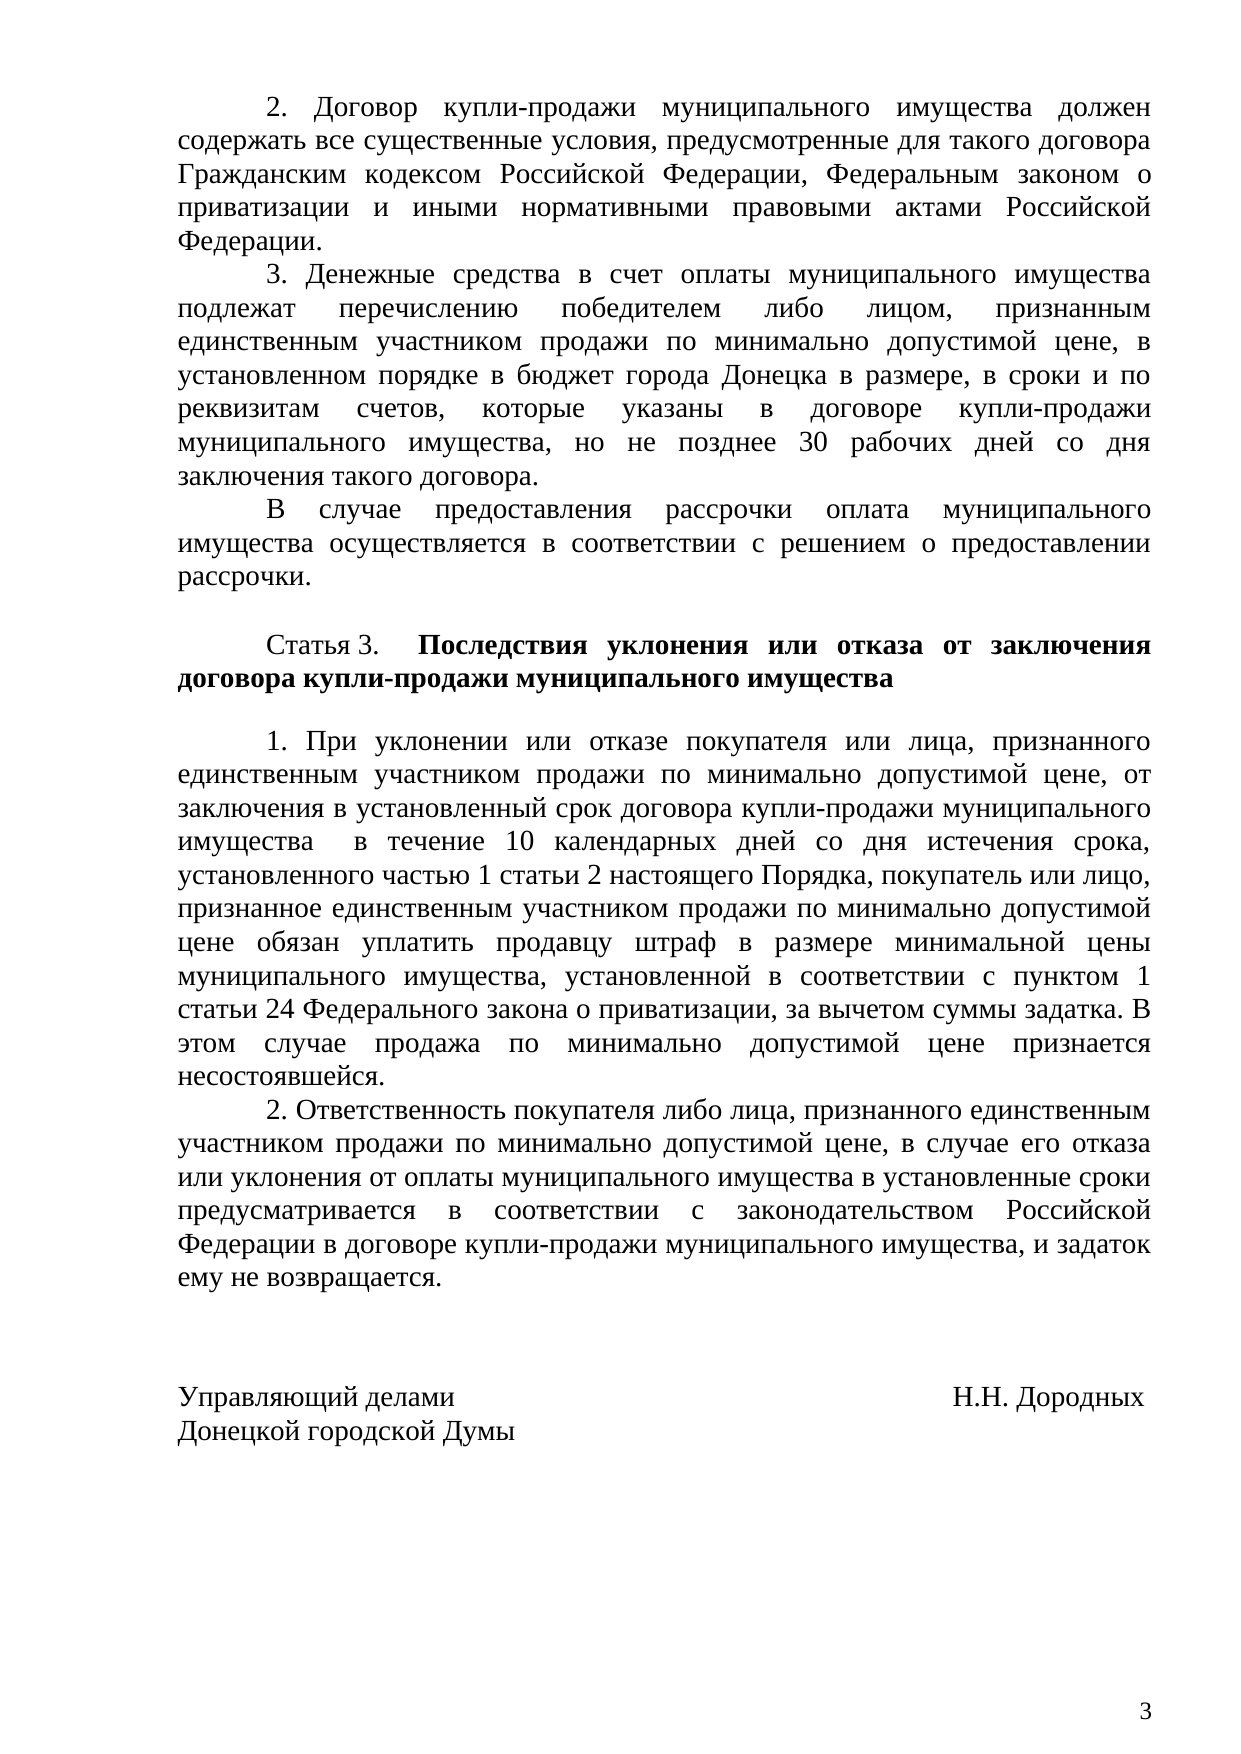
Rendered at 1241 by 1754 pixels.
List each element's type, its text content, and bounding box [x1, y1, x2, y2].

text Донецкой городской Думы [177, 1413, 1152, 1446]
text 2. Договор купли-продажи муниципального имущества должен содержать все существенные условия, предусмотренные для такого договора Гражданским кодексом Российской Федерации, Федеральным законом о приватизации и иными нормативными правовыми актами Российской Федерации. [177, 89, 1152, 256]
text 1. При уклонении или отказе покупателя или лица, признанного единственным участником продажи по минимально допустимой цене, от заключения в установленный срок договора купли-продажи муниципального имущества в течение 10 календарных дней со дня истечения срока, установленного частью 1 статьи 2 настоящего Порядка, покупатель или лицо, признанное единственным участником продажи по минимально допустимой цене обязан уплатить продавцу штраф в размере минимальной цены муниципального имущества, установленной в соответствии с пунктом 1 статьи 24 Федерального закона о приватизации, за вычетом суммы задатка. В этом случае продажа по минимально допустимой цене признается несостоявшейся. [177, 723, 1152, 1092]
text Управляющий делами Н.Н. Дородных [177, 1379, 1152, 1413]
text Статья 3. Последствия уклонения или отказа от заключения договора купли-продажи муниципального имущества [177, 627, 1152, 694]
text 3. Денежные средства в счет оплаты муниципального имущества подлежат перечислению победителем либо лицом, признанным единственным участником продажи по минимально допустимой цене, в установленном порядке в бюджет города Донецка в размере, в сроки и по реквизитам счетов, которые указаны в договоре купли-продажи муниципального имущества, но не позднее 30 рабочих дней со дня заключения такого договора. [177, 256, 1152, 491]
text В случае предоставления рассрочки оплата муниципального имущества осуществляется в соответствии с решением о предоставлении рассрочки. [177, 491, 1152, 592]
text 2. Ответственность покупателя либо лица, признанного единственным участником продажи по минимально допустимой цене, в случае его отказа или уклонения от оплаты муниципального имущества в установленные сроки предусматривается в соответствии с законодательством Российской Федерации в договоре купли-продажи муниципального имущества, и задаток ему не возвращается. [177, 1092, 1152, 1293]
